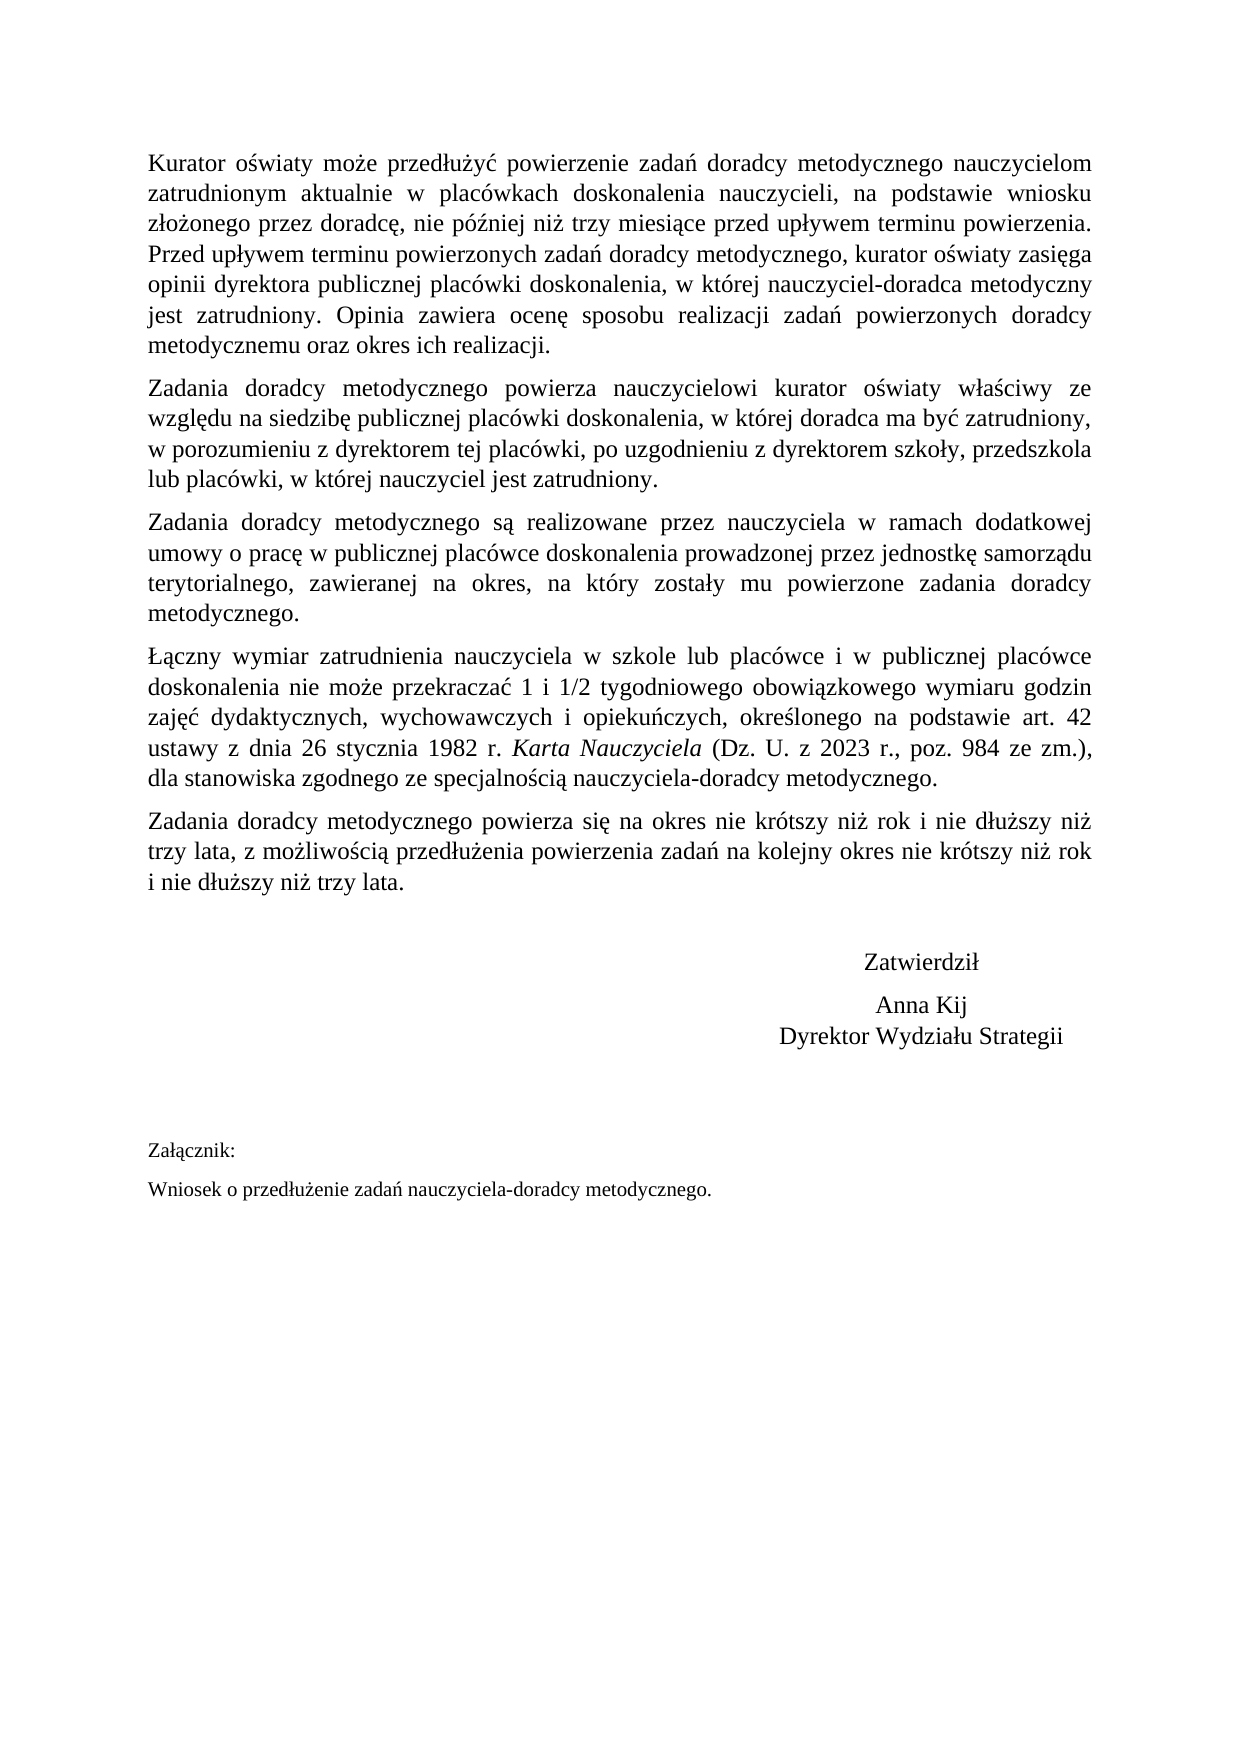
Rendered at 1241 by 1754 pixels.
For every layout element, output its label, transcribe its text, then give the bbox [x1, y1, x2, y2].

text Zadania doradcy metodycznego są realizowane przez nauczyciela w ramach dodatkowej umowy o pracę w publicznej placówce doskonalenia prowadzonej przez jednostkę samorządu terytorialnego, zawieranej na okres, na który zostały mu powierzone zadania doradcy metodycznego. [148, 507, 1093, 627]
text Anna Kij [750, 990, 1093, 1019]
text Łączny wymiar zatrudnienia nauczyciela w szkole lub placówce i w publicznej placówce doskonalenia nie może przekraczać 1 i 1/2 tygodniowego obowiązkowego wymiaru godzin zajęć dydaktycznych, wychowawczych i opiekuńczych, określonego na podstawie art. 42 ustawy z dnia 26 stycznia 1982 r. Karta Nauczyciela (Dz. U. z 2023 r., poz. 984 ze zm.), dla stanowiska zgodnego ze specjalnością nauczyciela-doradcy metodycznego. [148, 641, 1093, 792]
text Zadania doradcy metodycznego powierza nauczycielowi kurator oświaty właściwy ze względu na siedzibę publicznej placówki doskonalenia, w której doradca ma być zatrudniony, w porozumieniu z dyrektorem tej placówki, po uzgodnieniu z dyrektorem szkoły, przedszkola lub placówki, w której nauczyciel jest zatrudniony. [148, 463, 1093, 493]
text Zatwierdził [750, 947, 1093, 976]
text Kurator oświaty może przedłużyć powierzenie zadań doradcy metodycznego nauczycielom zatrudnionym aktualnie w placówkach doskonalenia nauczycieli, na podstawie wniosku złożonego przez doradcę, nie później niż trzy miesiące przed upływem terminu powierzenia. Przed upływem terminu powierzonych zadań doradcy metodycznego, kurator oświaty zasięga opinii dyrektora publicznej placówki doskonalenia, w której nauczyciel-doradca metodyczny jest zatrudniony. Opinia zawiera ocenę sposobu realizacji zadań powierzonych doradcy metodycznemu oraz okres ich realizacji. [148, 148, 1093, 359]
text Wniosek o przedłużenie zadań nauczyciela-doradcy metodycznego. [148, 1176, 1093, 1201]
text Zadania doradcy metodycznego powierza się na okres nie krótszy niż rok i nie dłuższy niż trzy lata, z możliwością przedłużenia powierzenia zadań na kolejny okres nie krótszy niż rok i nie dłuższy niż trzy lata. [148, 865, 1093, 896]
text Dyrektor Wydziału Strategii [750, 1021, 1093, 1049]
text Załącznik: [148, 1138, 1093, 1162]
